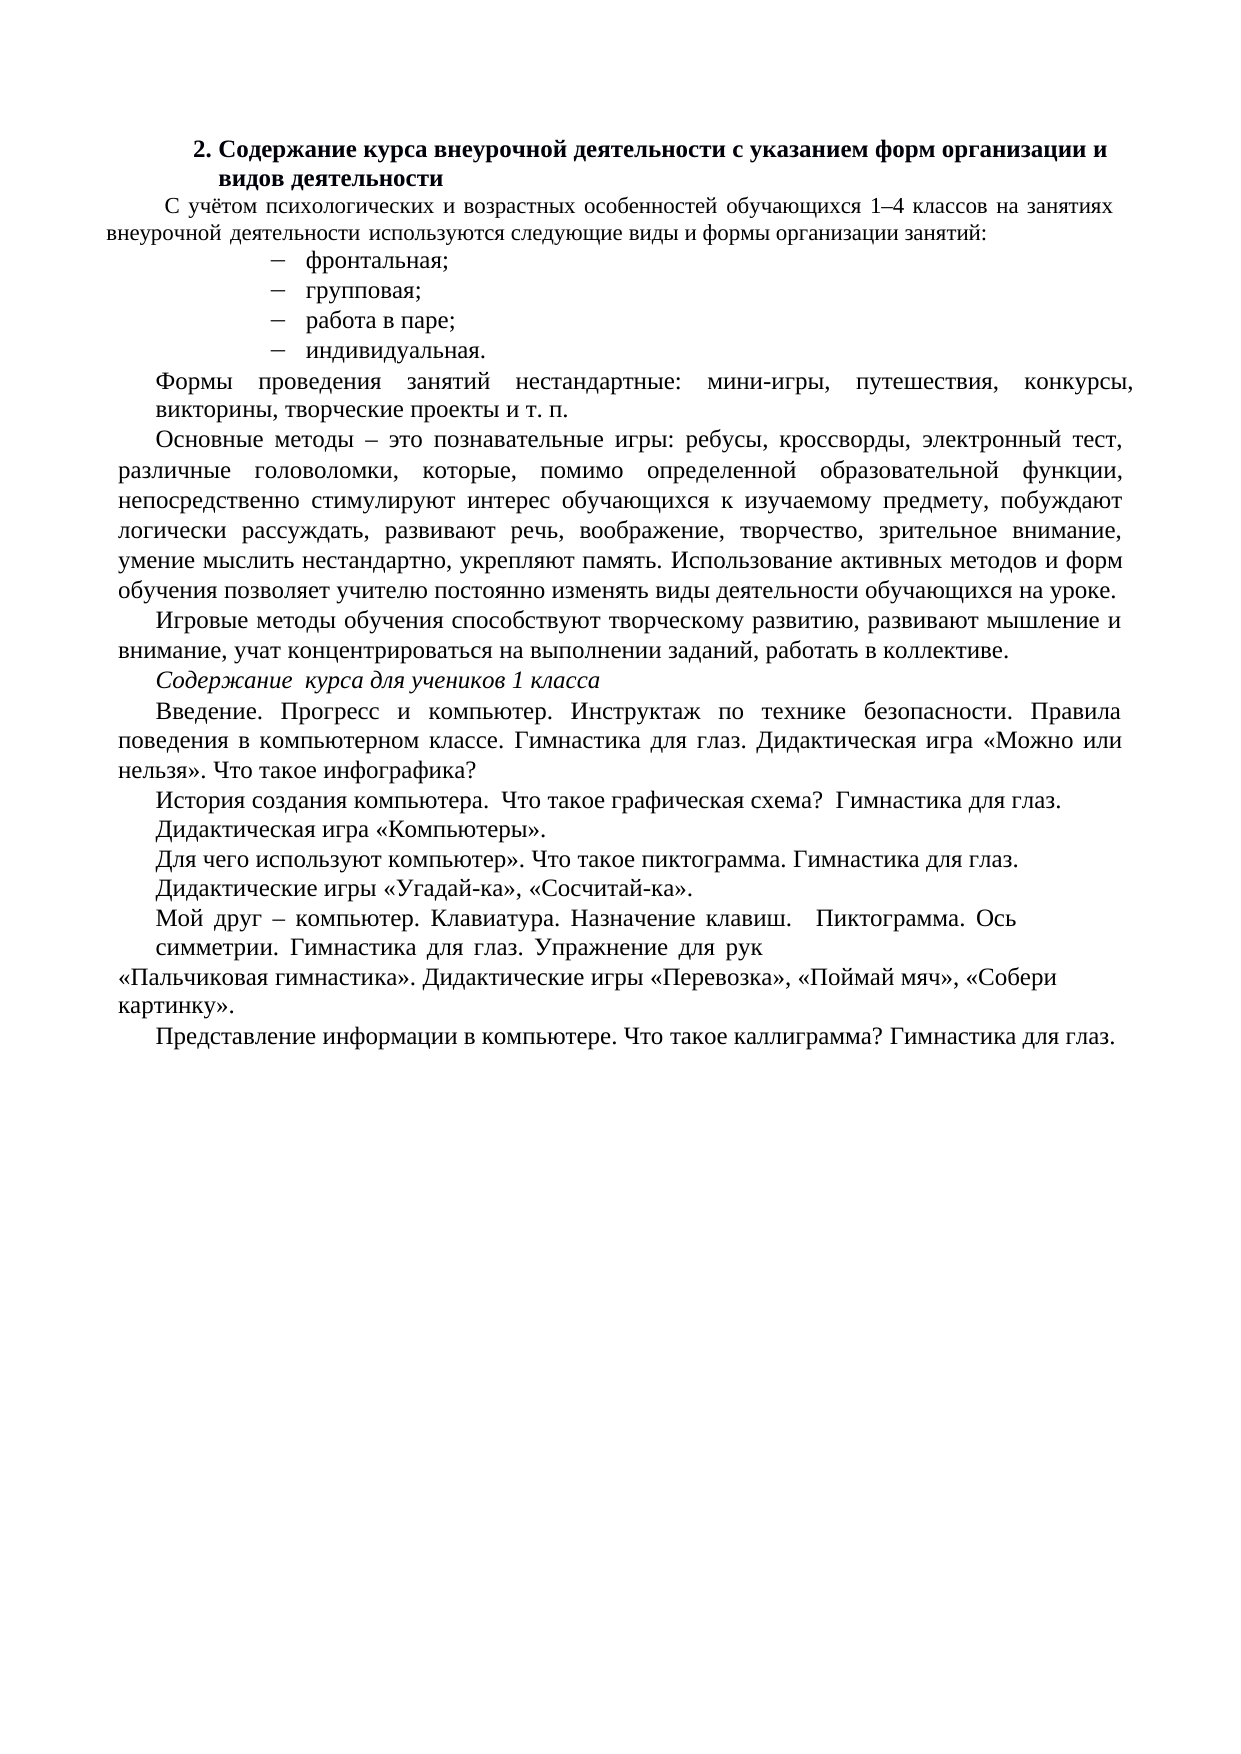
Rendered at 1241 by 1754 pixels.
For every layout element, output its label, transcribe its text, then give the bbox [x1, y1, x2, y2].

text Формы проведения занятий нестандартные: мини-игры, путешествия, конкурсы, викторины, творческие проекты и т. п. [155, 366, 1134, 423]
text Введение. Прогресс и компьютер. Инструктаж по технике безопасности. Правила поведения в компьютерном классе. Гимнастика для глаз. Дидактическая игра «Можно или нельзя». Что такое инфографика? [118, 696, 1122, 784]
text Представление информации в компьютере. Что такое каллиграмма? Гимнастика для глаз. [155, 1021, 1134, 1049]
text Игровые методы обучения способствуют творческому развитию, развивают мышление и внимание, учат концентрироваться на выполнении заданий, работать в коллективе. [118, 605, 1121, 664]
text История создания компьютера. Что такое графическая схема? Гимнастика для глаз. Дидактическая игра «Компьютеры». [155, 785, 1134, 843]
list фронтальная; [268, 245, 1134, 274]
text «Пальчиковая гимнастика». Дидактические игры «Перевозка», «Поймай мяч», «Собери картинку». [118, 962, 1134, 1019]
list групповая; [268, 275, 1134, 304]
text Для чего используют компьютер». Что такое пиктограмма. Гимнастика для глаз. Дидактические игры «Угадай-ка», «Сосчитай-ка». [155, 844, 1134, 902]
text Мой друг – компьютер. Клавиатура. Назначение клавиш. Пиктограмма. Ось симметрии. Гимнастика для глаз. Упражнение для рук [155, 903, 1134, 961]
text Содержание курса для учеников 1 класса [155, 666, 1134, 694]
text Основные методы – это познавательные игры: ребусы, кроссворды, электронный тест, различные головоломки, которые, помимо определенной образовательной функции, непосредственно стимулируют интерес обучающихся к изучаемому предмету, побуждают логически рассуждать, развивают речь, воображение, творчество, зрительное внимание, умение мыслить нестандартно, укрепляют память. Использование активных методов и форм обучения позволяет учителю постоянно изменять виды деятельности обучающихся на уроке. [118, 424, 1123, 604]
list Содержание курса внеурочной деятельности с указанием форм организации и видов деятельности [193, 135, 1134, 192]
text С учётом психологических и возрастных особенностей обучающихся 1–4 классов на занятиях внеурочной деятельности используются следующие виды и формы организации занятий: [106, 192, 1134, 245]
list индивидуальная. [268, 336, 1134, 364]
list работа в паре; [268, 306, 1134, 334]
